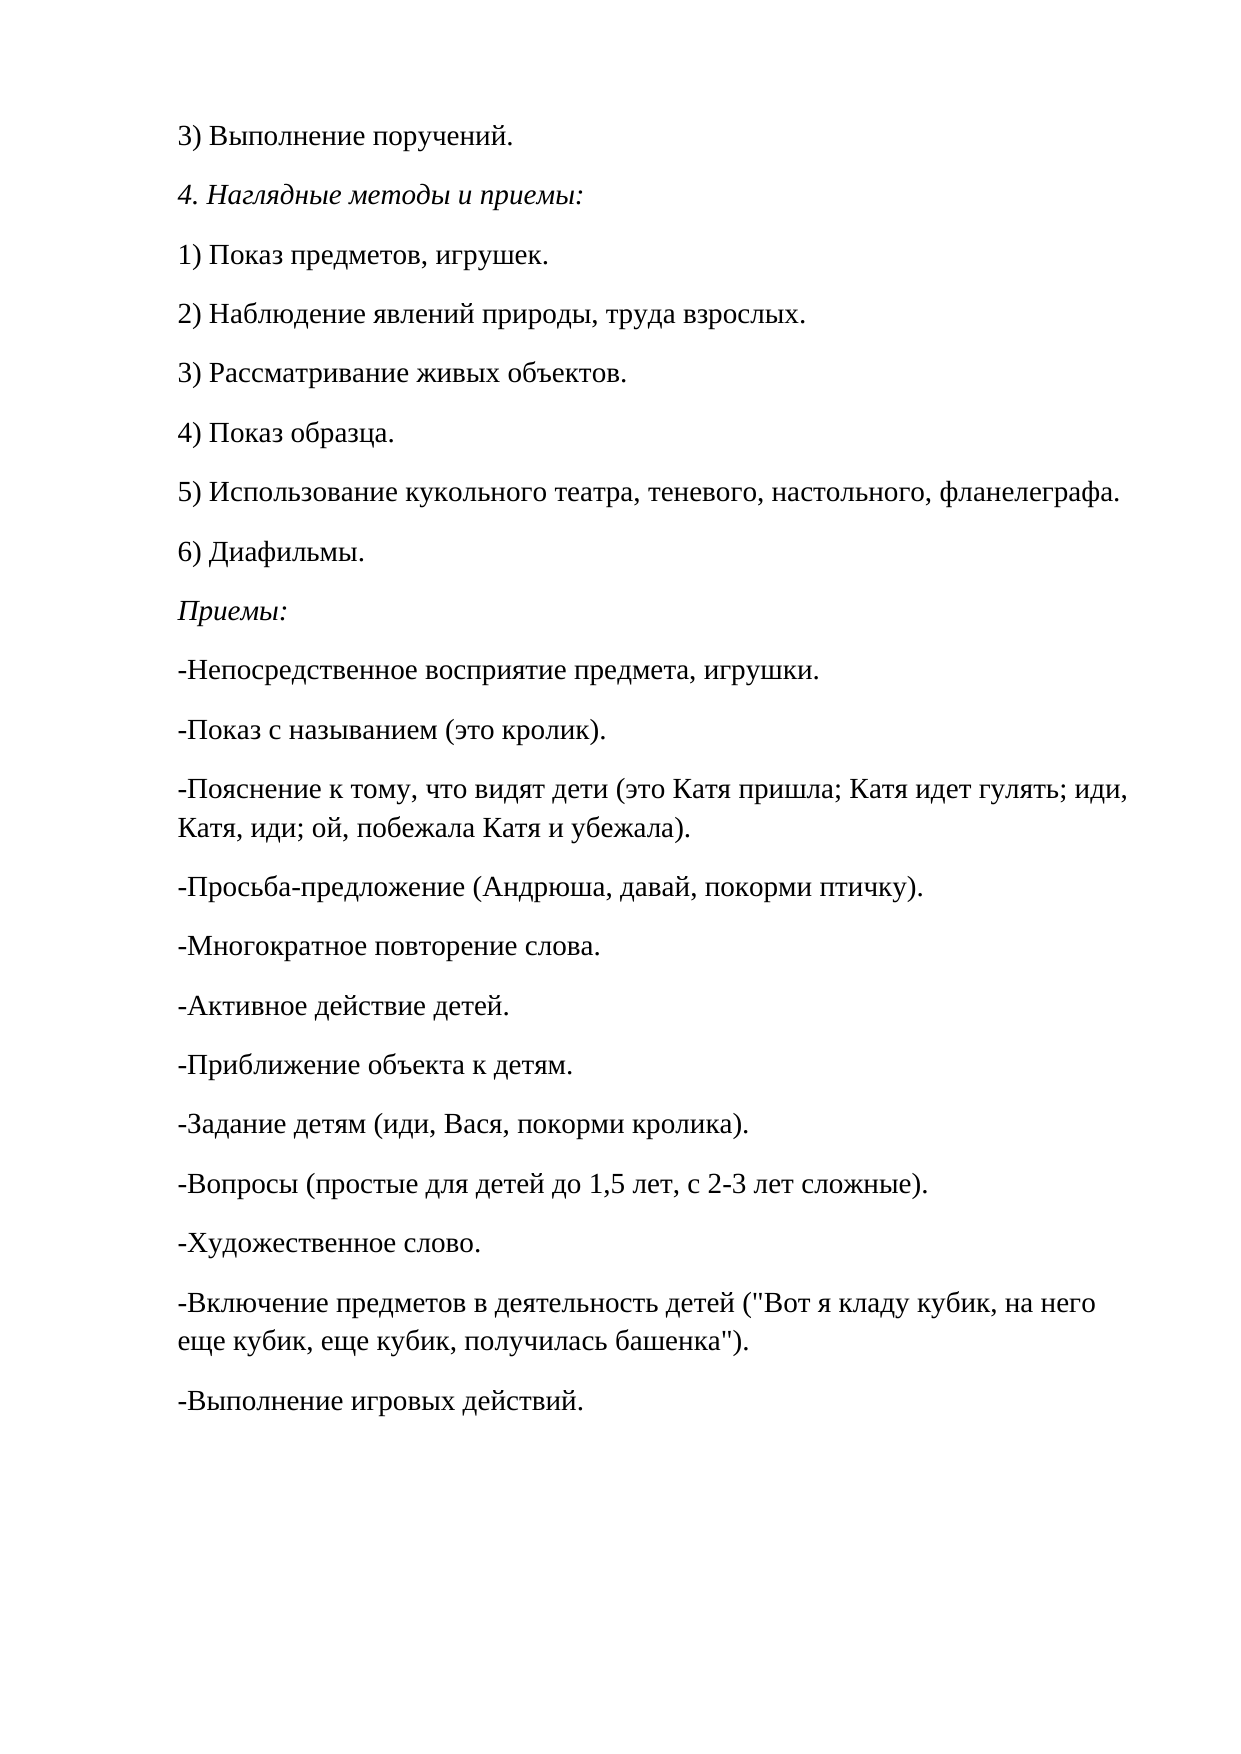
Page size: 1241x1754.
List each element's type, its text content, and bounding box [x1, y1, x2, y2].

text -Художественное слово. [177, 1225, 1152, 1259]
text 4) Показ образца. [177, 415, 1152, 448]
text 4. Наглядные методы и приемы: [177, 177, 1152, 211]
text -Пояснение к тому, что видят дети (это Катя пришла; Катя идет гулять; иди, Катя, иди; ой, побежала Катя и убежала). [177, 771, 1152, 843]
text 3) Рассматривание живых объектов. [177, 356, 1152, 389]
text -Просьба-предложение (Андрюша, давай, покорми птичку). [177, 869, 1152, 903]
text -Задание детям (иди, Вася, покорми кролика). [177, 1107, 1152, 1140]
text -Включение предметов в деятельность детей ("Вот я кладу кубик, на него еще кубик, еще кубик, получилась башенка"). [177, 1285, 1152, 1357]
text -Приближение объекта к детям. [177, 1047, 1152, 1081]
text -Непосредственное восприятие предмета, игрушки. [177, 652, 1152, 686]
text 3) Выполнение поручений. [177, 118, 1152, 152]
text 5) Использование кукольного театра, теневого, настольного, фланелеграфа. [177, 474, 1152, 508]
text 6) Диафильмы. [177, 534, 1152, 567]
text -Показ с называнием (это кролик). [177, 712, 1152, 745]
text Приемы: [177, 593, 1152, 627]
text -Многократное повторение слова. [177, 928, 1152, 962]
text -Вопросы (простые для детей до 1,5 лет, с 2-3 лет сложные). [177, 1166, 1152, 1199]
text 1) Показ предметов, игрушек. [177, 237, 1152, 270]
text -Активное действие детей. [177, 988, 1152, 1021]
text -Выполнение игровых действий. [177, 1383, 1152, 1416]
text 2) Наблюдение явлений природы, труда взрослых. [177, 296, 1152, 330]
